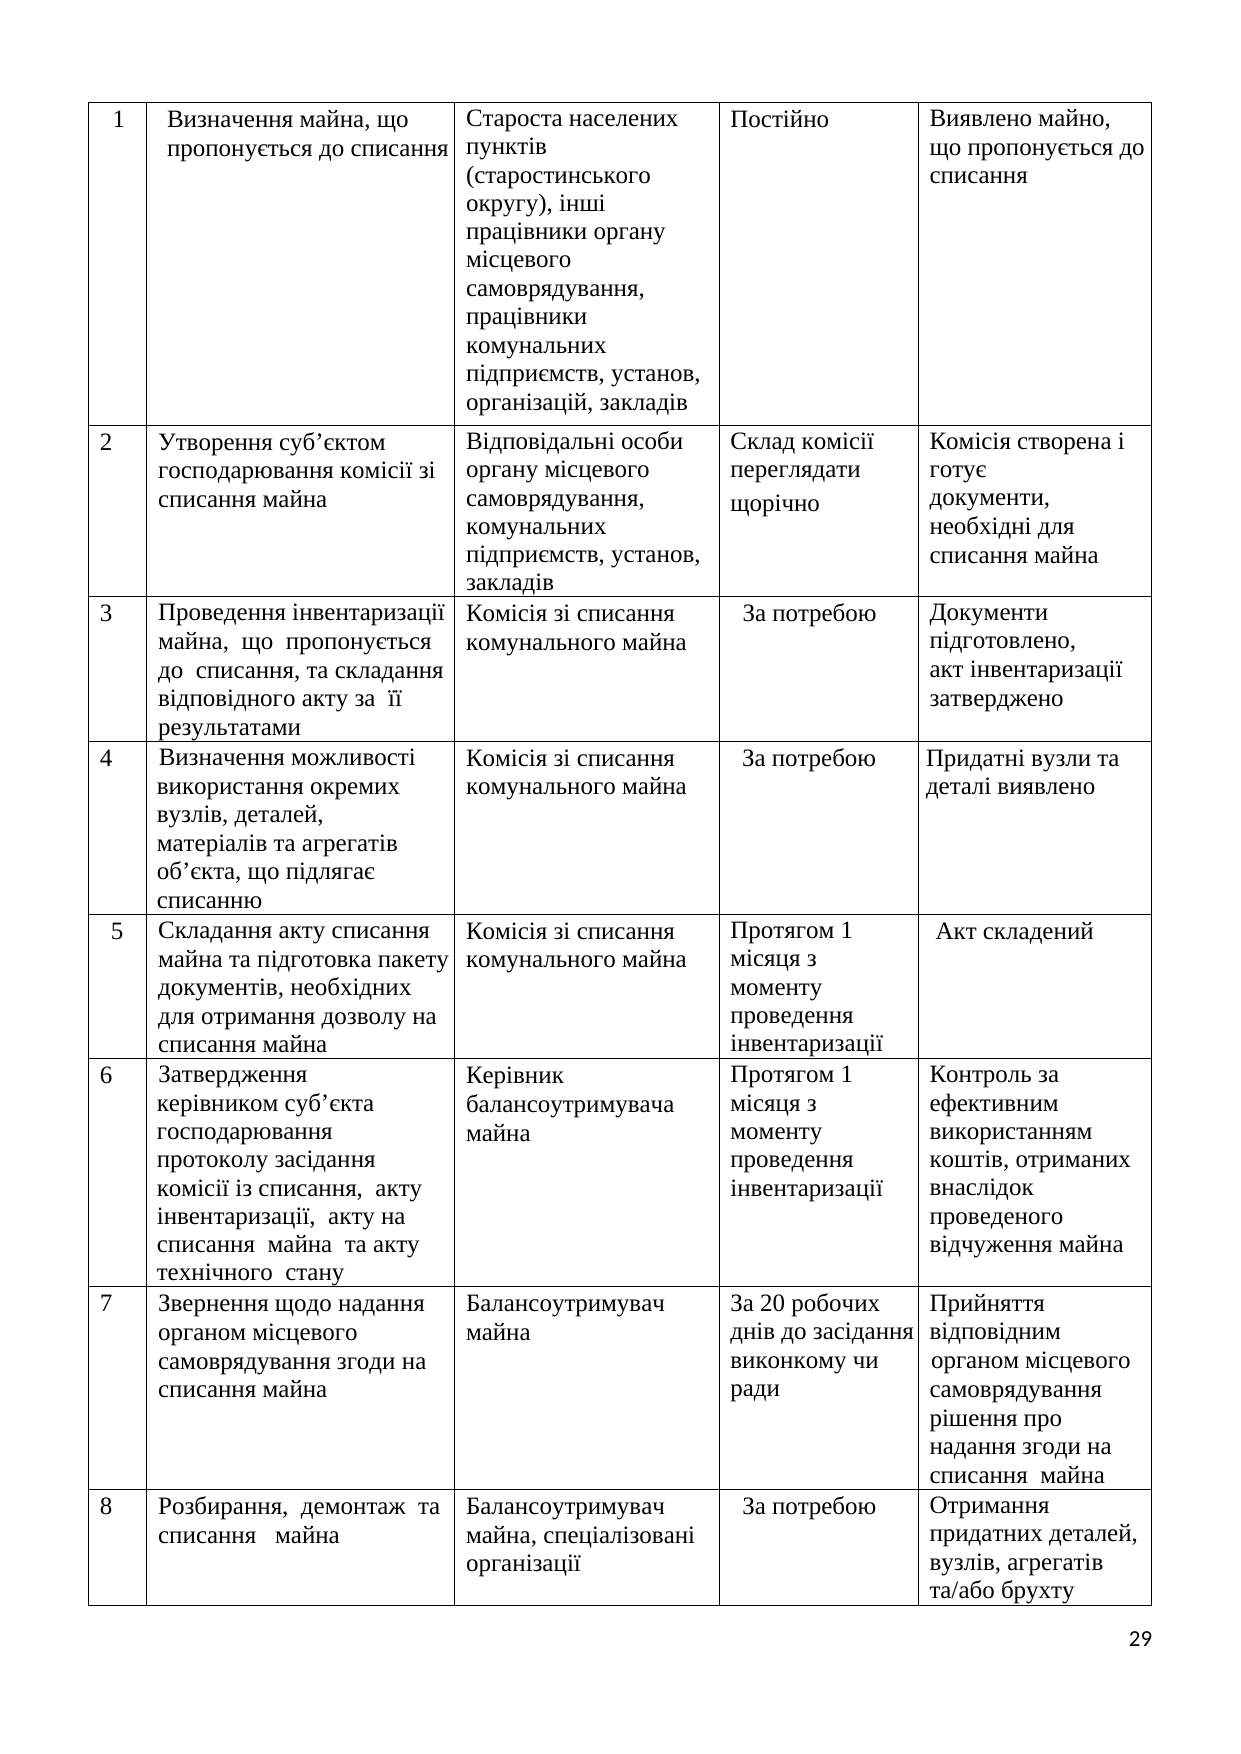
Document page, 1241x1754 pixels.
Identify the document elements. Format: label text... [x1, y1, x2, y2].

table_cell Протягом 1 місяця з моменту проведення інвентаризації [720, 915, 918, 1058]
table_cell 3 [89, 597, 146, 741]
table_cell За потребою [720, 597, 918, 741]
table_cell Документи підготовлено, акт інвентаризації затверджено [919, 597, 1151, 741]
table_cell Розбирання, демонтаж та списання майна [147, 1490, 454, 1605]
table_cell Затвердження керівником суб’єкта господарювання протоколу засідання комісії із списання, акту інвентаризації, акту на списання майна та акту технічного стану [147, 1059, 454, 1286]
table_cell 6 [89, 1059, 146, 1286]
table_cell Утворення суб’єктом господарювання комісії зі списання майна [147, 426, 454, 596]
table_cell Постійно [720, 103, 918, 425]
table_cell Контроль за ефективним використанням коштів, отриманих внаслідок проведеного відчуження майна [919, 1059, 1151, 1286]
table_cell Визначення можливості використання окремих вузлів, деталей, матеріалів та агрегатів об’єкта, що підлягає списанню [147, 742, 454, 914]
table_cell Керівник балансоутримувача майна [455, 1059, 719, 1286]
table_cell За потребою [720, 742, 918, 914]
table_cell Проведення інвентаризації майна, що пропонується до списання, та складання відповідного акту за її результатами [147, 597, 454, 741]
table_cell Придатні вузли та деталі виявлено [919, 742, 1151, 914]
table_cell 1 [89, 103, 146, 425]
table_cell За потребою [720, 1490, 918, 1605]
table_cell Комісія зі списання комунального майна [455, 915, 719, 1058]
table_cell Акт складений [919, 915, 1151, 1058]
table_cell Балансоутримувач майна [455, 1287, 719, 1489]
table_cell 5 [89, 915, 146, 1058]
table_cell Прийняття відповідним органом місцевого самоврядування рішення про надання згоди на списання майна [919, 1287, 1151, 1489]
table_cell Виявлено майно, що пропонується до списання [919, 103, 1151, 425]
table_cell Балансоутримувач майна, спеціалізовані організації [455, 1490, 719, 1605]
table_cell Складання акту списання майна та підготовка пакету документів, необхідних для отримання дозволу на списання майна [147, 915, 454, 1058]
table_cell 2 [89, 426, 146, 596]
table_cell Комісія зі списання комунального майна [455, 742, 719, 914]
table_cell За 20 робочих днів до засідання виконкому чи ради [720, 1287, 918, 1489]
table_cell 7 [89, 1287, 146, 1489]
table_cell Відповідальні особи органу місцевого самоврядування, комунальних підприємств, установ, закладів [455, 426, 719, 596]
table_cell Звернення щодо надання органом місцевого самоврядування згоди на списання майна [147, 1287, 454, 1489]
table_cell Комісія зі списання комунального майна [455, 597, 719, 741]
table_cell Визначення майна, що пропонується до списання [147, 103, 454, 425]
table_cell Склад комісії переглядати щорічно [720, 426, 918, 596]
table_cell Отримання придатних деталей, вузлів, агрегатів та/або брухту [919, 1490, 1151, 1605]
table_cell 8 [89, 1490, 146, 1605]
table_cell Комісія створена і готує документи, необхідні для списання майна [919, 426, 1151, 596]
table_cell Протягом 1 місяця з моменту проведення інвентаризації [720, 1059, 918, 1286]
table_cell 4 [89, 742, 146, 914]
table_cell Староста населених пунктів (старостинського округу), інші працівники органу місцевого самоврядування, працівники комунальних підприємств, установ, організацій, закладів [455, 103, 719, 425]
